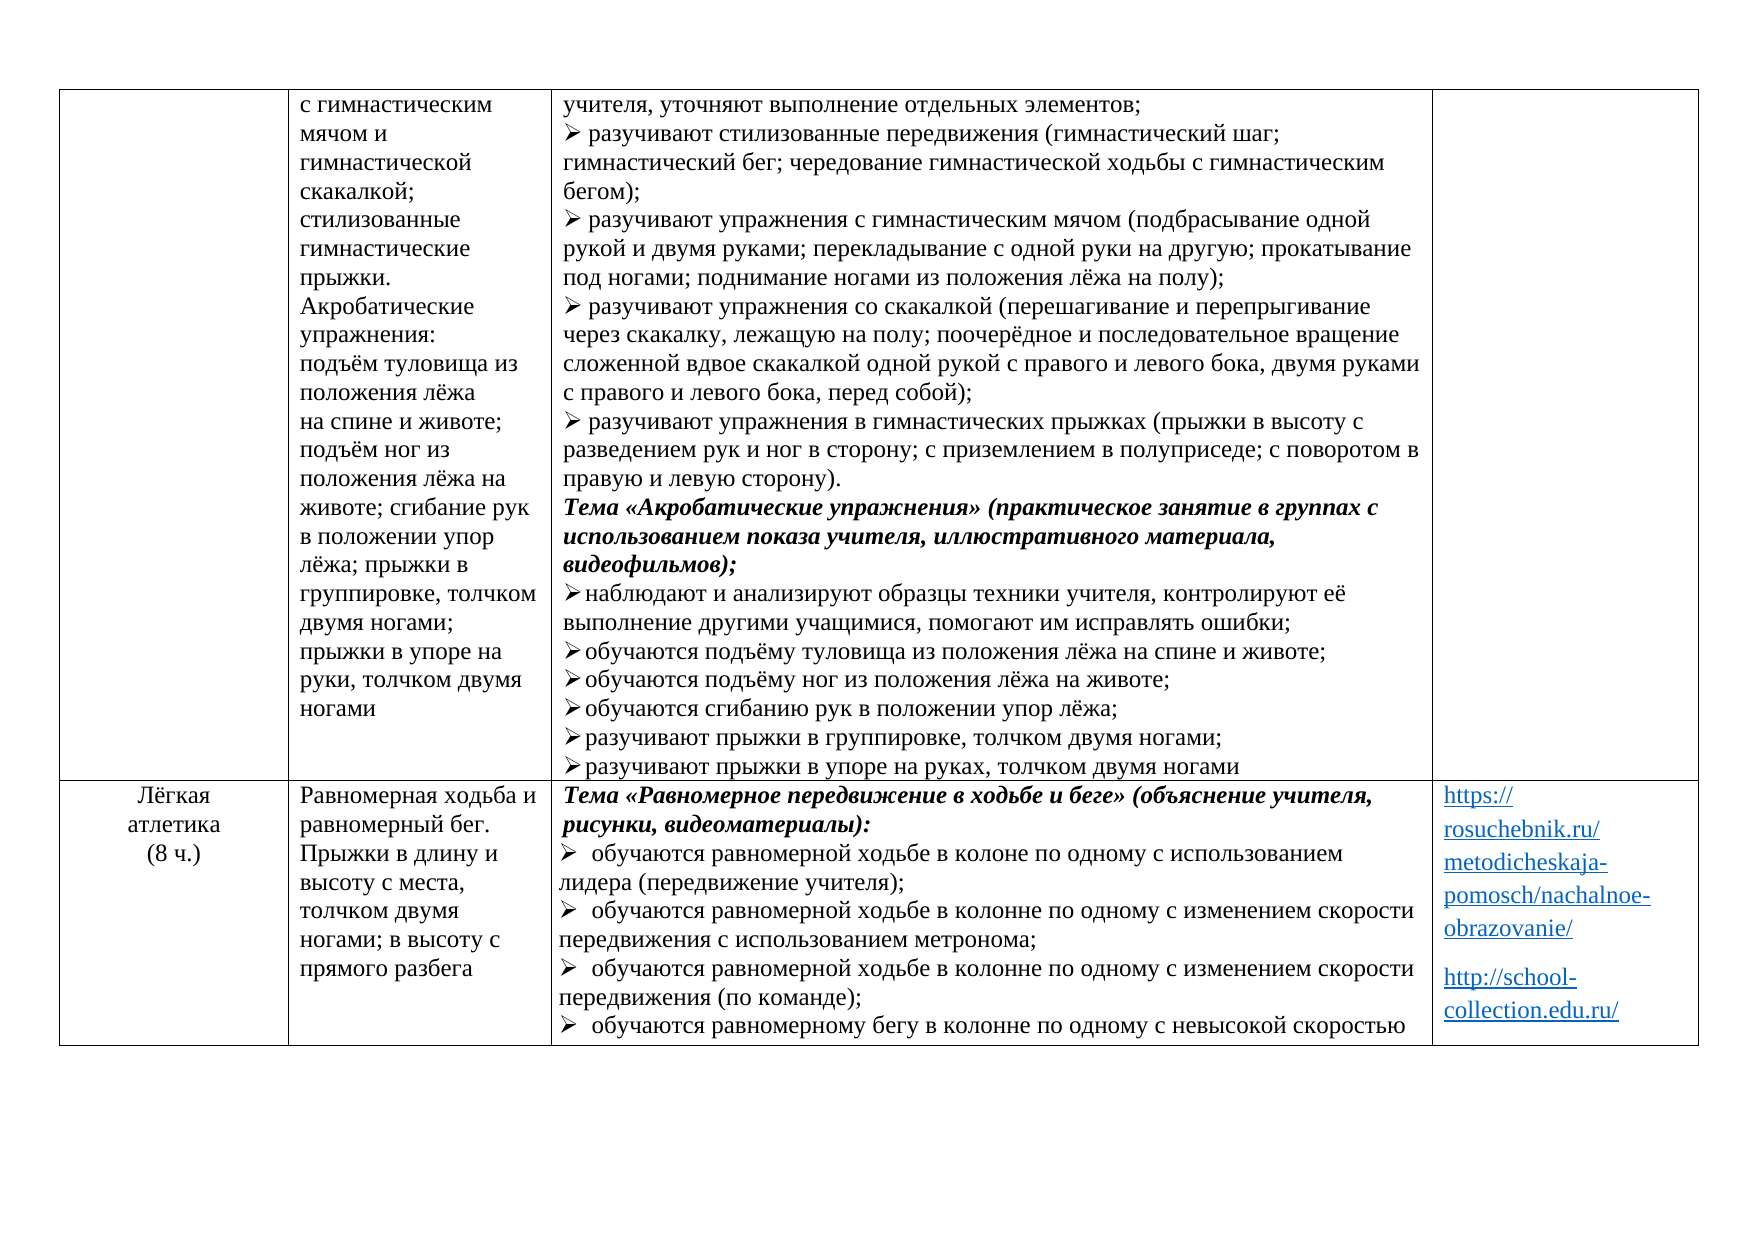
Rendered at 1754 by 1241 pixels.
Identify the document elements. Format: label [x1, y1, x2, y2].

table_cell [552, 781, 1432, 1045]
table_cell [552, 90, 1432, 779]
table_cell [289, 90, 551, 779]
table_cell [1433, 781, 1698, 1045]
table_cell [289, 781, 551, 1045]
table_cell [1433, 90, 1698, 779]
table_cell [60, 781, 288, 1045]
table_cell [60, 90, 288, 779]
